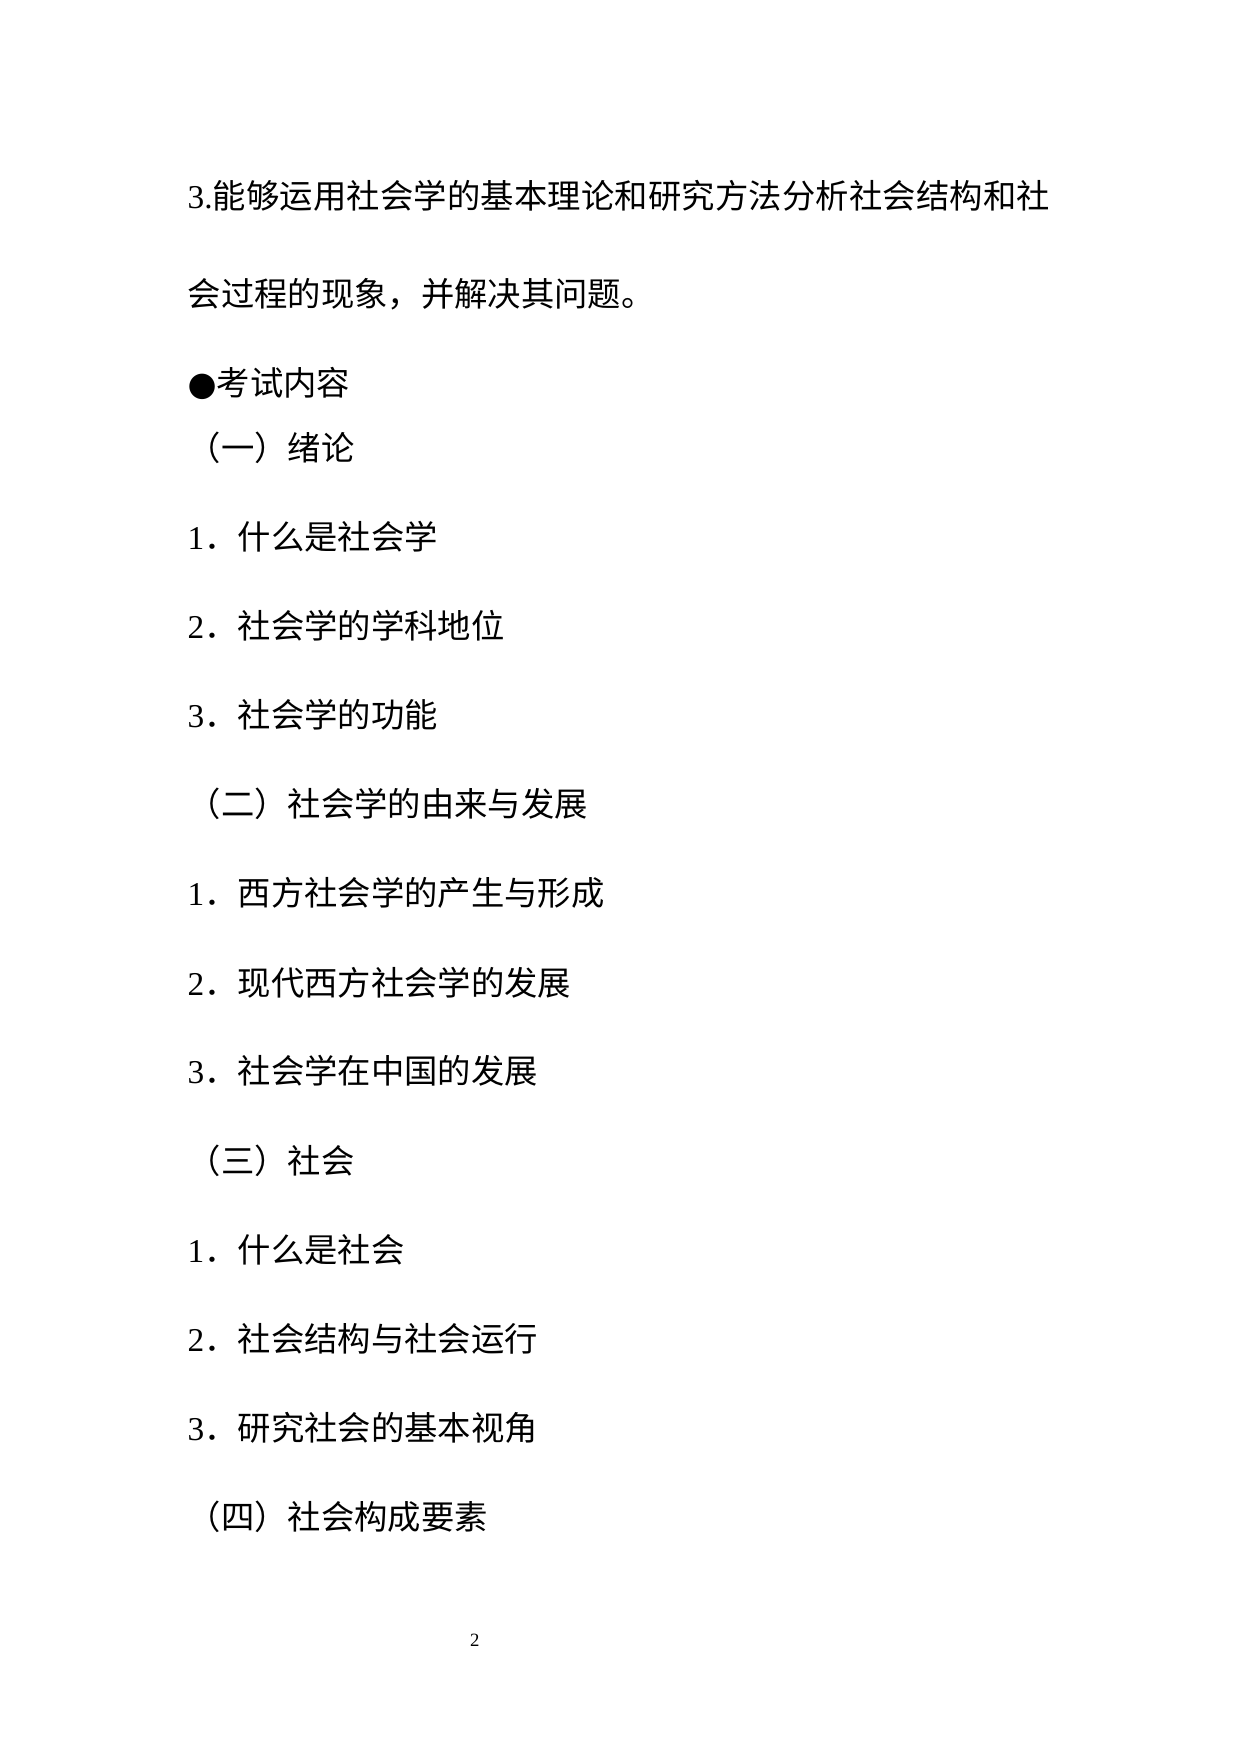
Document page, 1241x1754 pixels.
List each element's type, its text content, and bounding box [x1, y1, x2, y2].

text 2．社会结构与社会运行 [187, 1304, 1053, 1369]
text 3.能够运用社会学的基本理论和研究方法分析社会结构和社会过程的现象，并解决其问题。 [187, 162, 1053, 324]
text 1．什么是社会 [187, 1215, 1053, 1280]
text 1．什么是社会学 [187, 503, 1053, 568]
text 3．社会学在中国的发展 [187, 1037, 1053, 1102]
text （一）绪论 [187, 413, 1053, 478]
text （二）社会学的由来与发展 [187, 770, 1053, 835]
text 3．研究社会的基本视角 [187, 1393, 1053, 1458]
text 1．西方社会学的产生与形成 [187, 859, 1053, 924]
text 2．社会学的学科地位 [187, 592, 1053, 657]
text （三）社会 [187, 1126, 1053, 1191]
text （四）社会构成要素 [187, 1482, 1053, 1547]
text ●考试内容 [187, 348, 1053, 413]
text 3．社会学的功能 [187, 681, 1053, 746]
text 2．现代西方社会学的发展 [187, 948, 1053, 1013]
